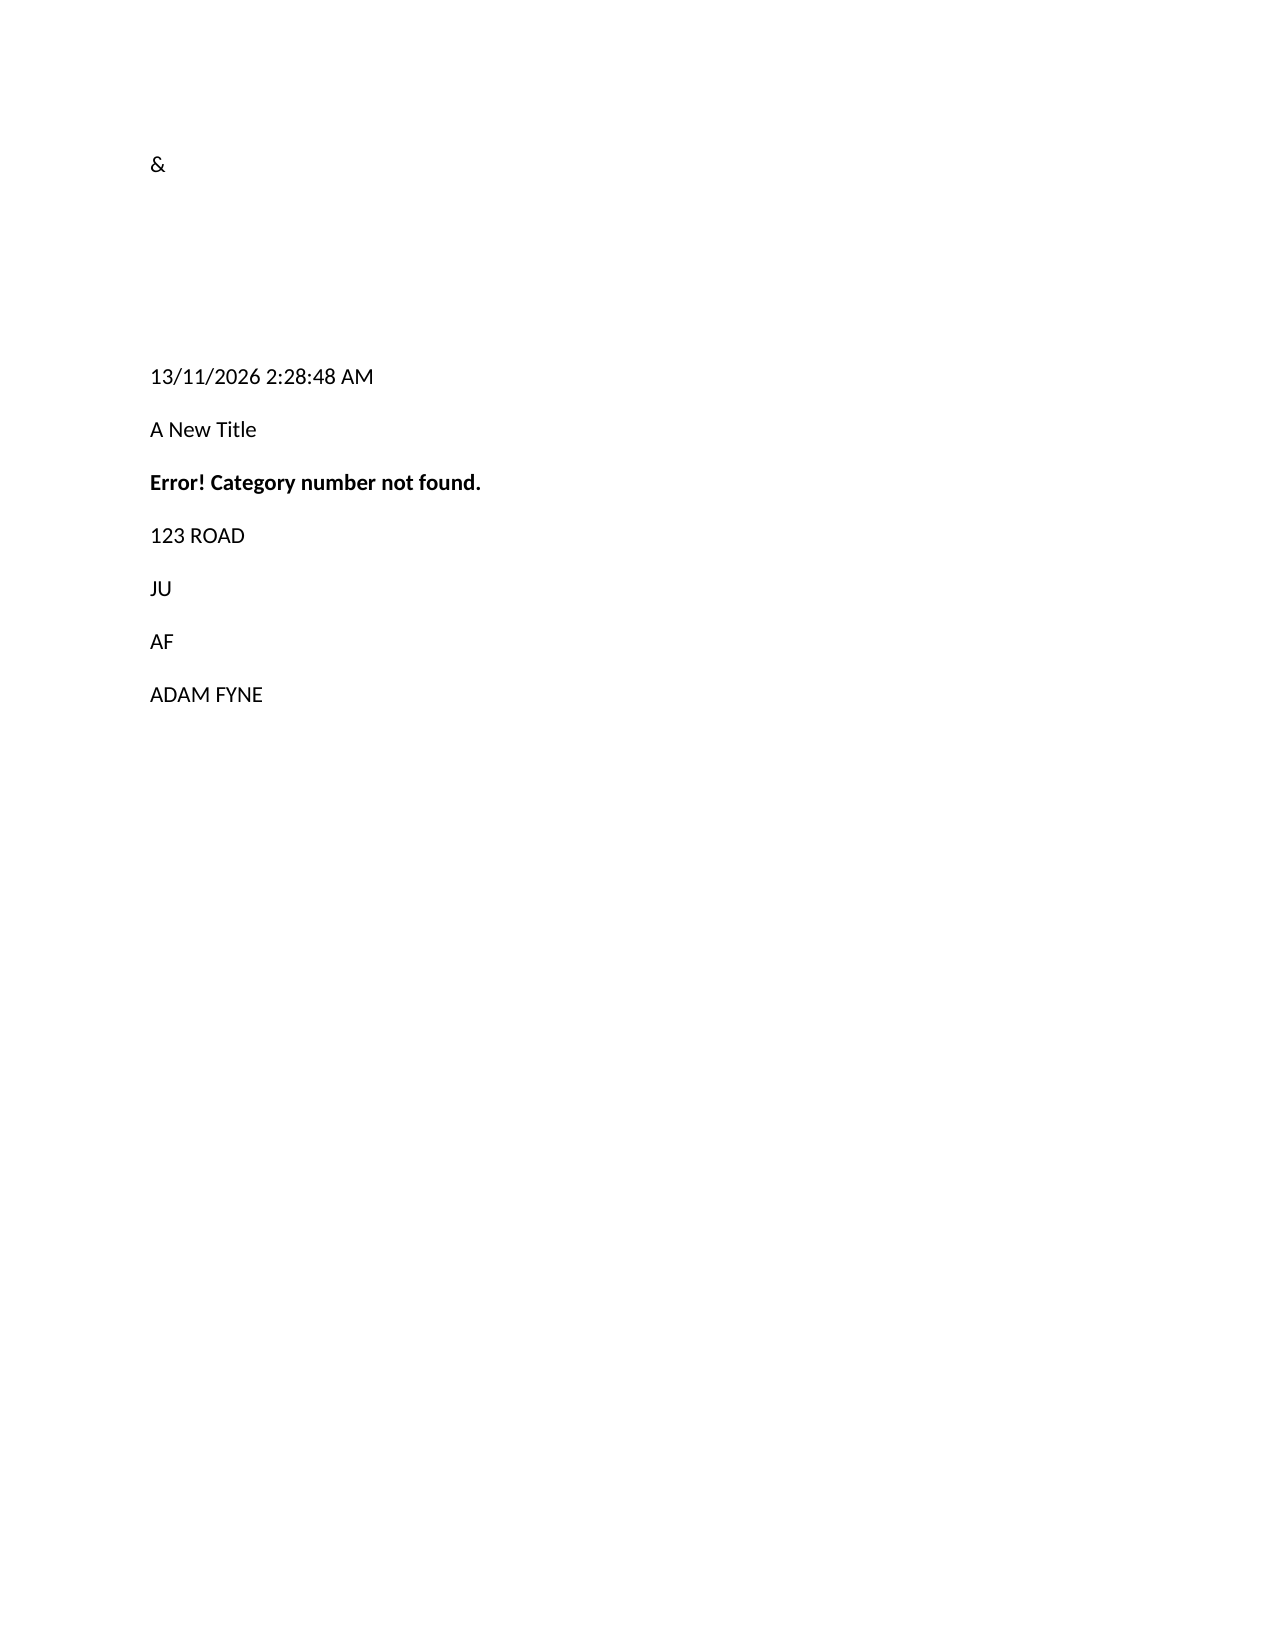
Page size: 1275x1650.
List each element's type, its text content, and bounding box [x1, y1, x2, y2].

text JU [150, 574, 1125, 602]
text AF [150, 627, 1125, 655]
text ADAM FYNE [150, 680, 1125, 708]
text 13/01/2025 10:05:07 AM [150, 362, 1125, 390]
text Error! Category number not found. [150, 468, 1125, 496]
text 123 ROAD [150, 521, 1125, 549]
text A New Title [150, 415, 1125, 443]
